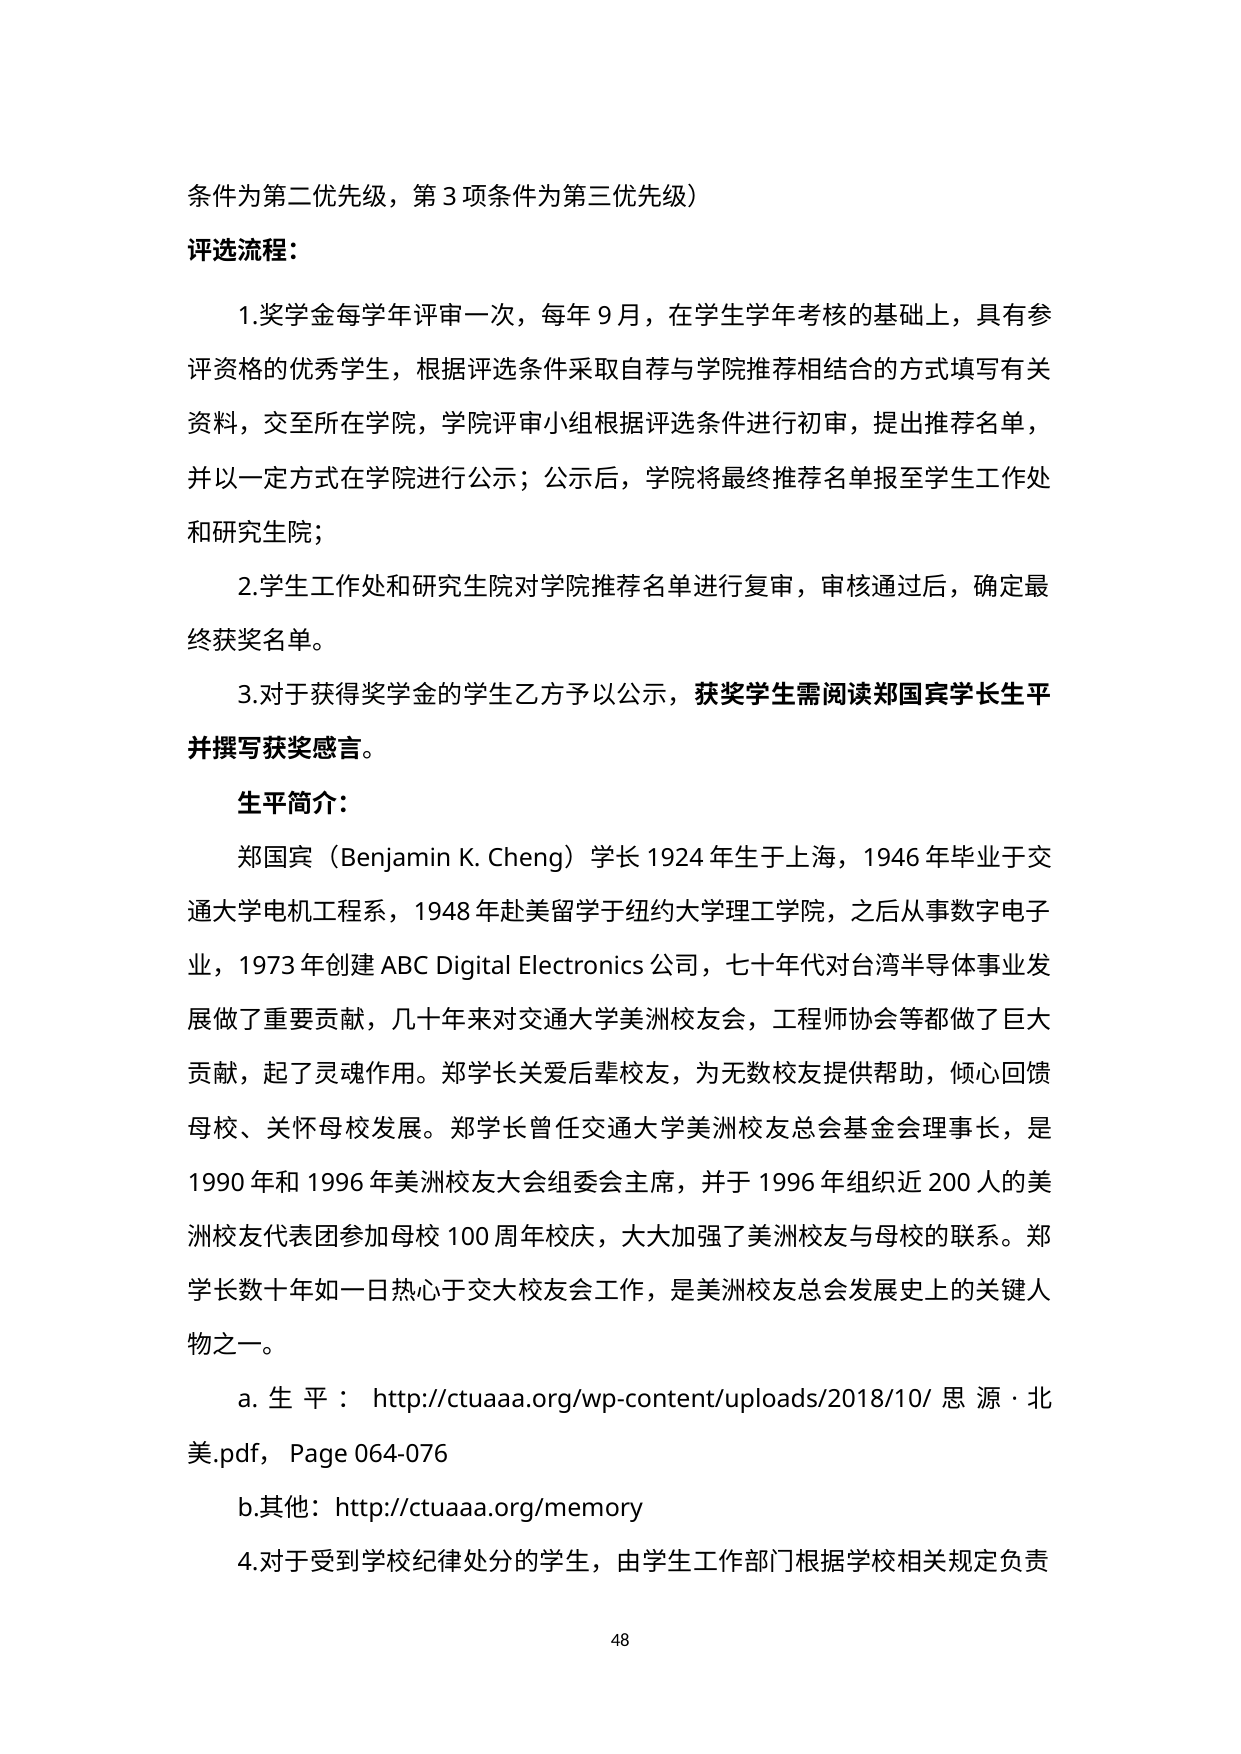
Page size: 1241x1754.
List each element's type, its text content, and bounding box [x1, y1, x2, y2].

text 评选流程： [187, 216, 1053, 281]
text b.其他：http://ctuaaa.org/memory [187, 1473, 1053, 1527]
text a.生平：http://ctuaaa.org/wp-content/uploads/2018/10/思源·北美.pdf， Page 064-076 [187, 1364, 1053, 1473]
text 3.对于获得奖学金的学生乙方予以公示，获奖学生需阅读郑国宾学长生平并撰写获奖感言。 [187, 660, 1053, 769]
text 生平简介： [187, 769, 1053, 823]
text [187, 1527, 1053, 1581]
text 郑国宾（Benjamin K. Cheng）学长1924年生于上海，1946年毕业于交通大学电机工程系，1948年赴美留学于纽约大学理工学院，之后从事数字电子业，1973年创建ABC Digital Electronics公司，七十年代对台湾半导体事业发展做了重要贡献，几十年来对交通大学美洲校友会，工程师协会等都做了巨大贡献，起了灵魂作用。郑学长关爱后辈校友，为无数校友提供帮助，倾心回馈母校、关怀母校发展。郑学长曾任交通大学美洲校友总会基金会理事长，是1990年和1996年美洲校友大会组委会主席，并于1996年组织近200人的美洲校友代表团参加母校100周年校庆，大大加强了美洲校友与母校的联系。郑学长数十年如一日热心于交大校友会工作，是美洲校友总会发展史上的关键人物之一。 [187, 823, 1053, 1364]
text 1.奖学金每学年评审一次，每年9月，在学生学年考核的基础上，具有参评资格的优秀学生，根据评选条件采取自荐与学院推荐相结合的方式填写有关资料，交至所在学院，学院评审小组根据评选条件进行初审，提出推荐名单，并以一定方式在学院进行公示；公示后，学院将最终推荐名单报至学生工作处和研究生院； [187, 281, 1053, 552]
text 2.学生工作处和研究生院对学院推荐名单进行复审，审核通过后，确定最终获奖名单。 [187, 552, 1053, 660]
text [187, 162, 1053, 216]
